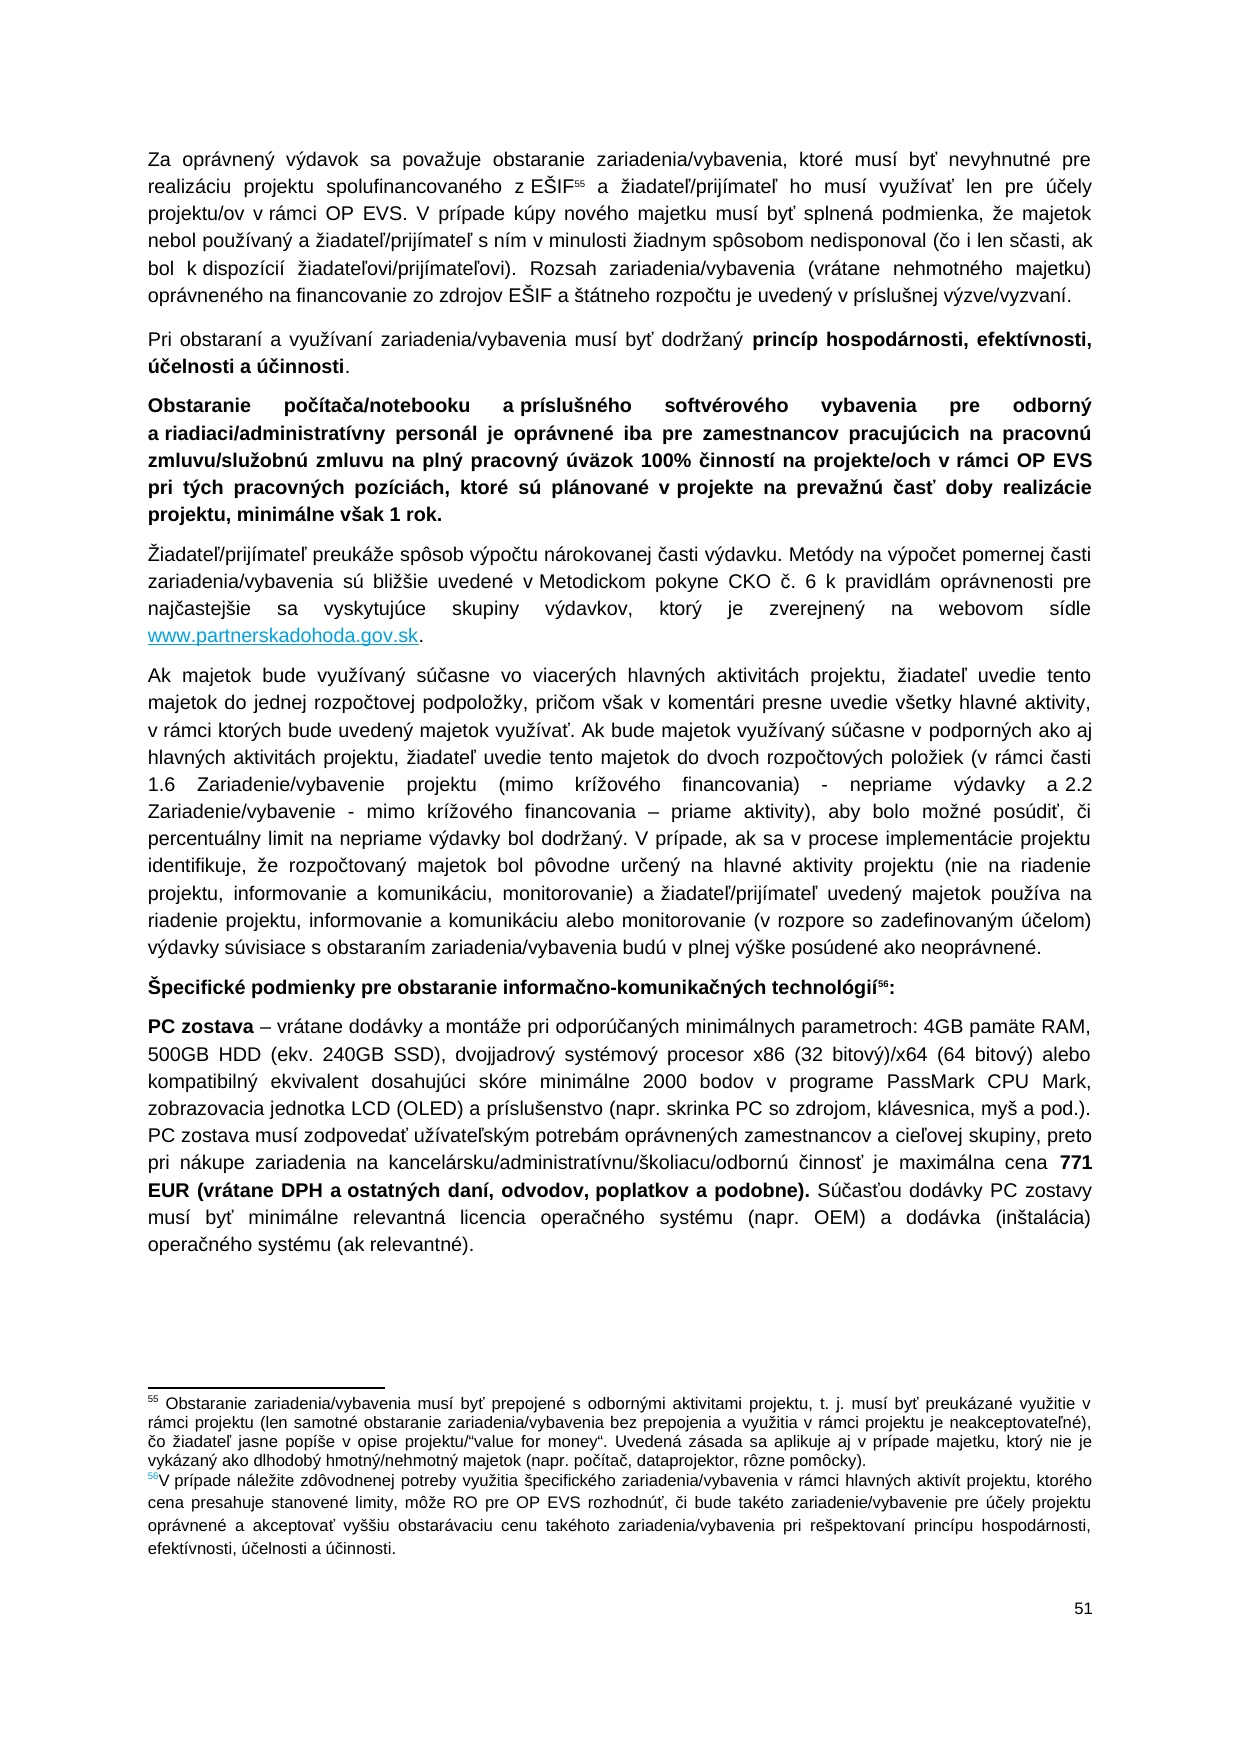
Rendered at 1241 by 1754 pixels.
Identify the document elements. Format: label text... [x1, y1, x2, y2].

text Ak majetok bude využívaný súčasne vo viacerých hlavných aktivitách projektu, žiadateľ uvedie tento majetok do jednej rozpočtovej podpoložky, pričom však v komentári presne uvedie všetky hlavné aktivity, v rámci ktorých bude uvedený majetok využívať. Ak bude majetok využívaný súčasne v podporných ako aj hlavných aktivitách projektu, žiadateľ uvedie tento majetok do dvoch rozpočtových položiek (v rámci časti 1.6 Zariadenie/vybavenie projektu (mimo krížového financovania) - nepriame výdavky a 2.2 Zariadenie/vybavenie - mimo krížového financovania – priame aktivity), aby bolo možné posúdiť, či percentuálny limit na nepriame výdavky bol dodržaný. V prípade, ak sa v procese implementácie projektu identifikuje, že rozpočtovaný majetok bol pôvodne určený na hlavné aktivity projektu (nie na riadenie projektu, informovanie a komunikáciu, monitorovanie) a žiadateľ/prijímateľ uvedený majetok používa na riadenie projektu, informovanie a komunikáciu alebo monitorovanie (v rozpore so zadefinovaným účelom) výdavky súvisiace s obstaraním zariadenia/vybavenia budú v plnej výške posúdené ako neoprávnené. [148, 664, 1092, 959]
text Pri obstaraní a využívaní zariadenia/vybavenia musí byť dodržaný princíp hospodárnosti, efektívnosti, účelnosti a účinnosti. [148, 327, 1092, 377]
text Za oprávnený výdavok sa považuje obstaranie zariadenia/vybavenia, ktoré musí byť nevyhnutné pre realizáciu projektu spolufinancovaného z EŠIF a žiadateľ/prijímateľ ho musí využívať len pre účely projektu/ov v rámci OP EVS. V prípade kúpy nového majetku musí byť splnená podmienka, že majetok nebol používaný a žiadateľ/prijímateľ s ním v minulosti žiadnym spôsobom nedisponoval (čo i len sčasti, ak bol k dispozícií žiadateľovi/prijímateľovi). Rozsah zariadenia/vybavenia (vrátane nehmotného majetku) oprávneného na financovanie zo zdrojov EŠIF a štátneho rozpočtu je uvedený v príslušnej výzve/vyzvaní. [148, 148, 1092, 306]
text PC zostava – vrátane dodávky a montáže pri odporúčaných minimálnych parametroch: 4GB pamäte RAM, 500GB HDD (ekv. 240GB SSD), dvojjadrový systémový procesor x86 (32 bitový)/x64 (64 bitový) alebo kompatibilný ekvivalent dosahujúci skóre minimálne 2000 bodov v programe PassMark CPU Mark, zobrazovacia jednotka LCD (OLED) a príslušenstvo (napr. skrinka PC so zdrojom, klávesnica, myš a pod.). PC zostava musí zodpovedať užívateľským potrebám oprávnených zamestnancov a cieľovej skupiny, preto pri nákupe zariadenia na kancelársku/administratívnu/školiacu/odbornú činnosť je maximálna cena 771 EUR (vrátane DPH a ostatných daní, odvodov, poplatkov a podobne). Súčasťou dodávky PC zostavy musí byť minimálne relevantná licencia operačného systému (napr. OEM) a dodávka (inštalácia) operačného systému (ak relevantné). [148, 1015, 1092, 1256]
text Žiadateľ/prijímateľ preukáže spôsob výpočtu nárokovanej časti výdavku. Metódy na výpočet pomernej časti zariadenia/vybavenia sú bližšie uvedené v Metodickom pokyne CKO č. 6 k pravidlám oprávnenosti pre najčastejšie sa vyskytujúce skupiny výdavkov, ktorý je zverejnený na webovom sídle www.partnerskadohoda.gov.sk. [148, 543, 1092, 647]
text Špecifické podmienky pre obstaranie informačno-komunikačných technológií: [148, 976, 1092, 998]
text Obstaranie počítača/notebooku a príslušného softvérového vybavenia pre odborný a riadiaci/administratívny personál je oprávnené iba pre zamestnancov pracujúcich na pracovnú zmluvu/služobnú zmluvu na plný pracovný úväzok 100% činností na projekte/och v rámci OP EVS pri tých pracovných pozíciách, ktoré sú plánované v projekte na prevažnú časť doby realizácie projektu, minimálne však 1 rok. [148, 394, 1092, 526]
